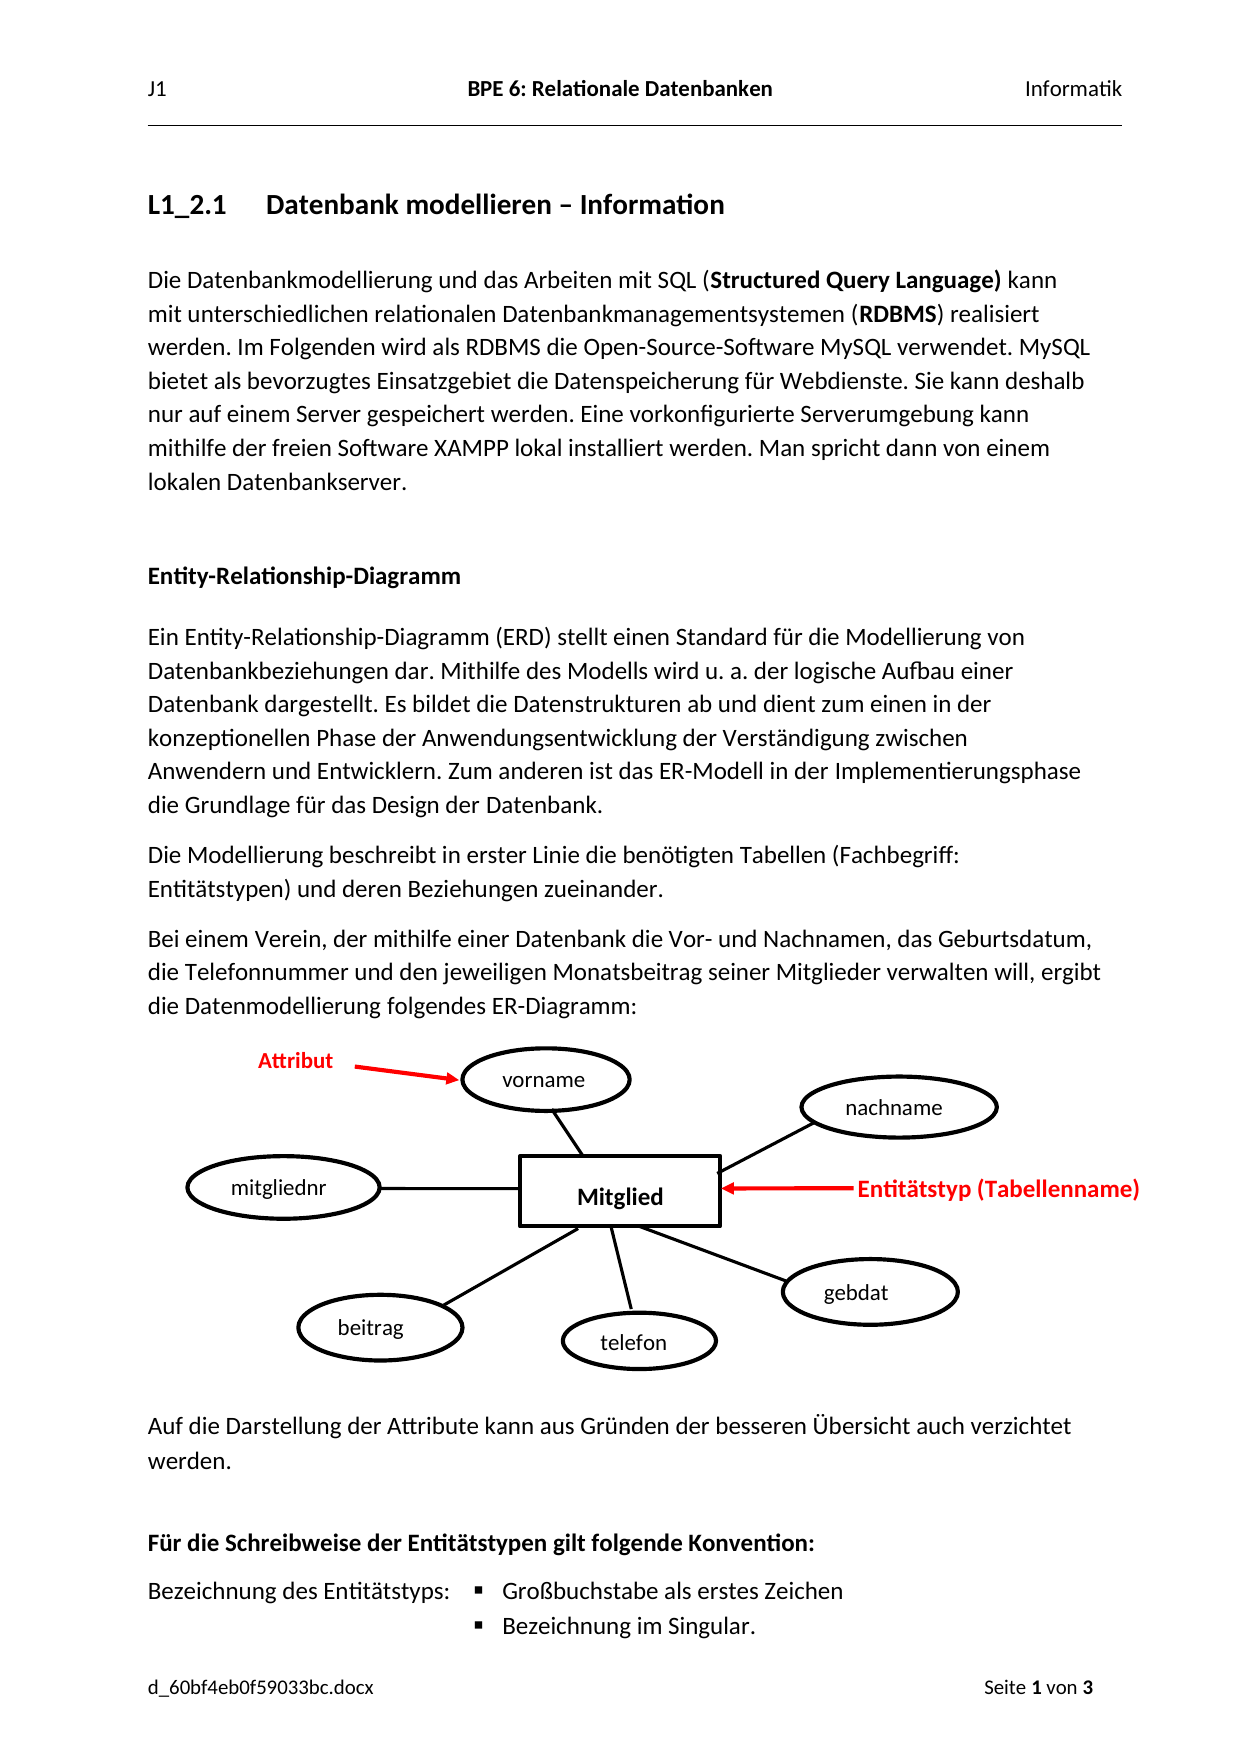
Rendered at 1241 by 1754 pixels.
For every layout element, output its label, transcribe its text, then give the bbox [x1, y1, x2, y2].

text Die Modellierung beschreibt in erster Linie die benötigten Tabellen (Fachbegriff: Entitätstypen) und deren Beziehungen zueinander. [148, 839, 1063, 903]
text L1_2.1 Datenbank modellieren – Information [148, 186, 1092, 222]
text Ein Entity-Relationship-Diagramm (ERD) stellt einen Standard für die Modellierung von Datenbankbeziehungen dar. Mithilfe des Modells wird u. a. der logische Aufbau einer Datenbank dargestellt. Es bildet die Datenstrukturen ab und dient zum einen in der konzeptionellen Phase der Anwendungsentwicklung der Verständigung zwischen Anwendern und Entwicklern. Zum anderen ist das ER-Modell in der Implementierungsphase die Grundlage für das Design der Datenbank. [148, 621, 1092, 819]
list Bezeichnung im Singular. [148, 1610, 1092, 1640]
text Entity-Relationship-Diagramm [148, 560, 1092, 591]
list Auf die Darstellung der Attribute kann aus Gründen der besseren Übersicht auch verzichtet werden. [148, 1410, 1092, 1475]
text Die Datenbankmodellierung und das Arbeiten mit SQL (Structured Query Language) kann mit unterschiedlichen relationalen Datenbankmanagementsystemen (RDBMS) realisiert werden. Im Folgenden wird als RDBMS die Open-Source-Software MySQL verwendet. MySQL bietet als bevorzugtes Einsatzgebiet die Datenspeicherung für Webdienste. Sie kann deshalb nur auf einem Server gespeichert werden. Eine vorkonfigurierte Serverumgebung kann mithilfe der freien Software XAMPP lokal installiert werden. Man spricht dann von einem lokalen Datenbankserver. [148, 264, 1092, 496]
list Bezeichnung des Entitätstyps: Großbuchstabe als erstes Zeichen [148, 1575, 1092, 1605]
list Für die Schreibweise der Entitätstypen gilt folgende Konvention: [148, 1527, 1092, 1558]
text Bei einem Verein, der mithilfe einer Datenbank die Vor- und Nachnamen, das Geburtsdatum, die Telefonnummer und den jeweiligen Monatsbeitrag seiner Mitglieder verwalten will, ergibt die Datenmodellierung folgendes ER-Diagramm: [148, 923, 1107, 1021]
